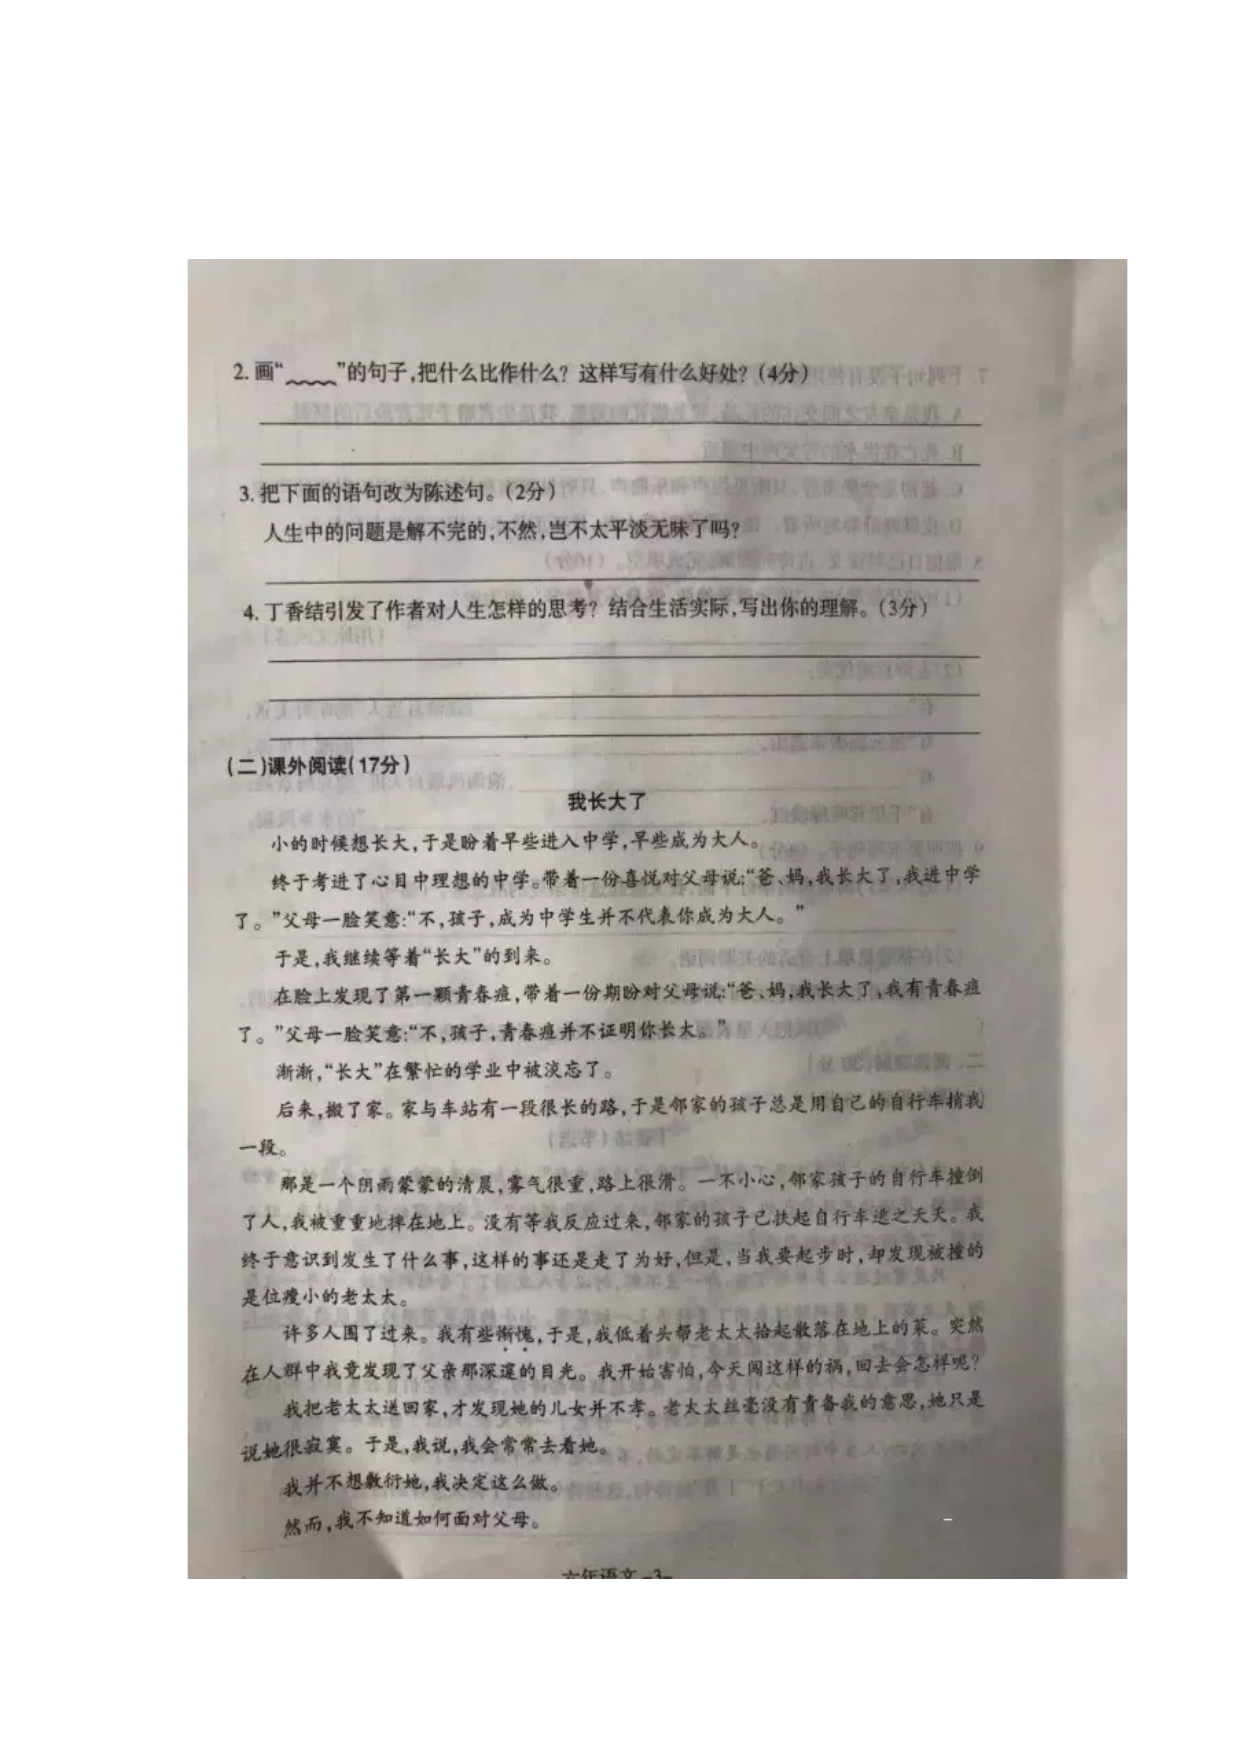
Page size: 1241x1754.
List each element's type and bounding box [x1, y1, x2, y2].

picture [187, 259, 1128, 1579]
